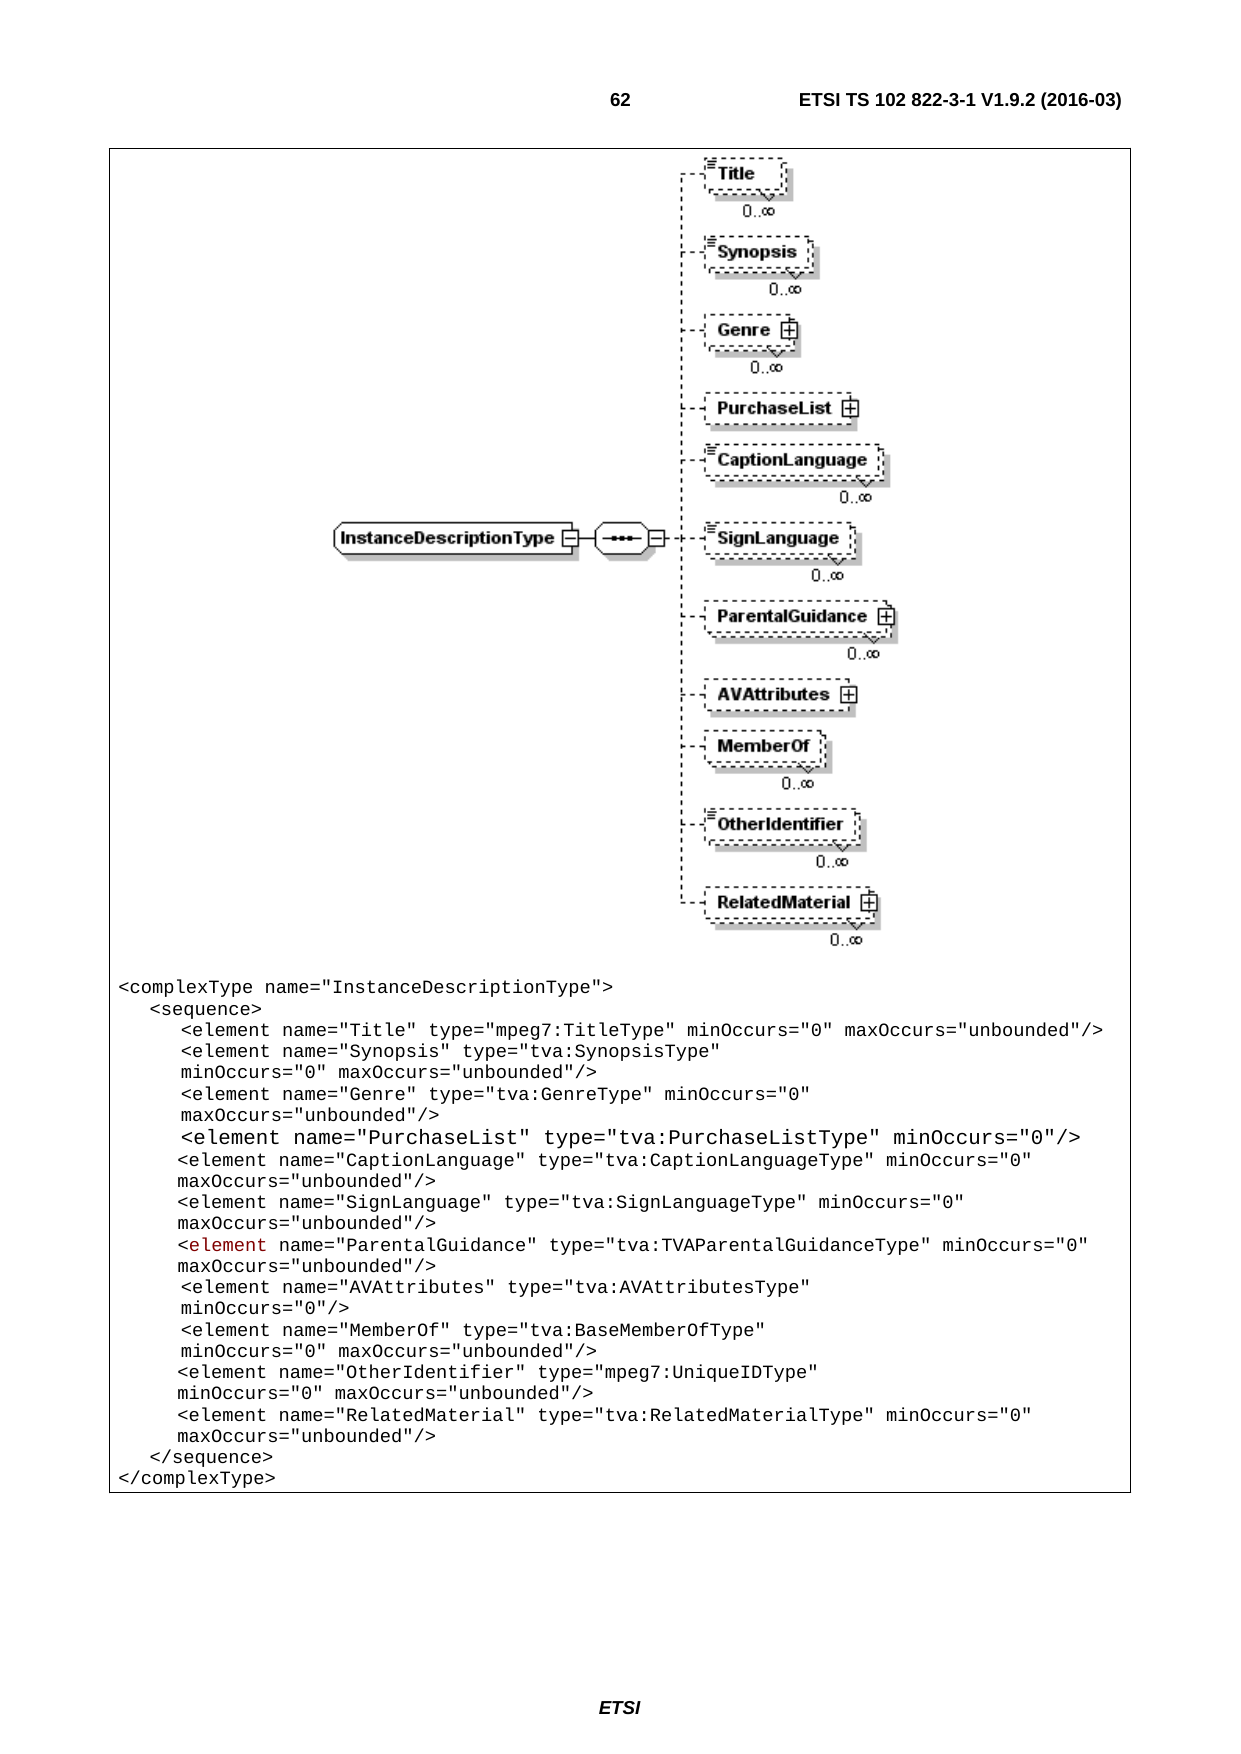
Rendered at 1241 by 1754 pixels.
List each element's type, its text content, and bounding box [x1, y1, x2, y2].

text <sequence> [118, 999, 1122, 1021]
text <element name="AVAttributes" type="tva:AVAttributesType" [118, 1278, 1122, 1299]
text maxOccurs="unbounded"/> [118, 1214, 1122, 1235]
text maxOccurs="unbounded"/> [118, 1106, 1122, 1127]
text maxOccurs="unbounded"/> [118, 1257, 1122, 1278]
text minOccurs="0" maxOccurs="unbounded"/> [118, 1384, 1122, 1405]
text minOccurs="0"/> [118, 1299, 1122, 1320]
text minOccurs="0" maxOccurs="unbounded"/> [118, 1063, 1122, 1084]
text <element name="Title" type="mpeg7:TitleType" minOccurs="0" maxOccurs="unbounded"/> [118, 1021, 1122, 1042]
text <element name="CaptionLanguage" type="tva:CaptionLanguageType" minOccurs="0" [118, 1150, 1122, 1172]
text minOccurs="0" maxOccurs="unbounded"/> [118, 1342, 1122, 1363]
text <element name="Synopsis" type="tva:SynopsisType" [118, 1042, 1122, 1063]
text <element name="SignLanguage" type="tva:SignLanguageType" minOccurs="0" [118, 1193, 1122, 1214]
picture [326, 150, 914, 957]
text <element name="RelatedMaterial" type="tva:RelatedMaterialType" minOccurs="0" [118, 1405, 1122, 1427]
text <element name="PurchaseList" type="tva:PurchaseListType" minOccurs="0"/> [118, 1127, 1122, 1150]
text </complexType> [110, 1466, 1130, 1492]
text <element name="ParentalGuidance" type="tva:TVAParentalGuidanceType" minOccurs="0" [118, 1235, 1122, 1257]
text <complexType name="InstanceDescriptionType"> [118, 978, 1122, 999]
text <element name="OtherIdentifier" type="mpeg7:UniqueIDType" [118, 1363, 1122, 1384]
text maxOccurs="unbounded"/> [118, 1172, 1122, 1193]
text maxOccurs="unbounded"/> [118, 1427, 1122, 1448]
text <element name="Genre" type="tva:GenreType" minOccurs="0" [118, 1084, 1122, 1106]
text </sequence> [118, 1448, 1122, 1466]
text <element name="MemberOf" type="tva:BaseMemberOfType" [118, 1320, 1122, 1342]
